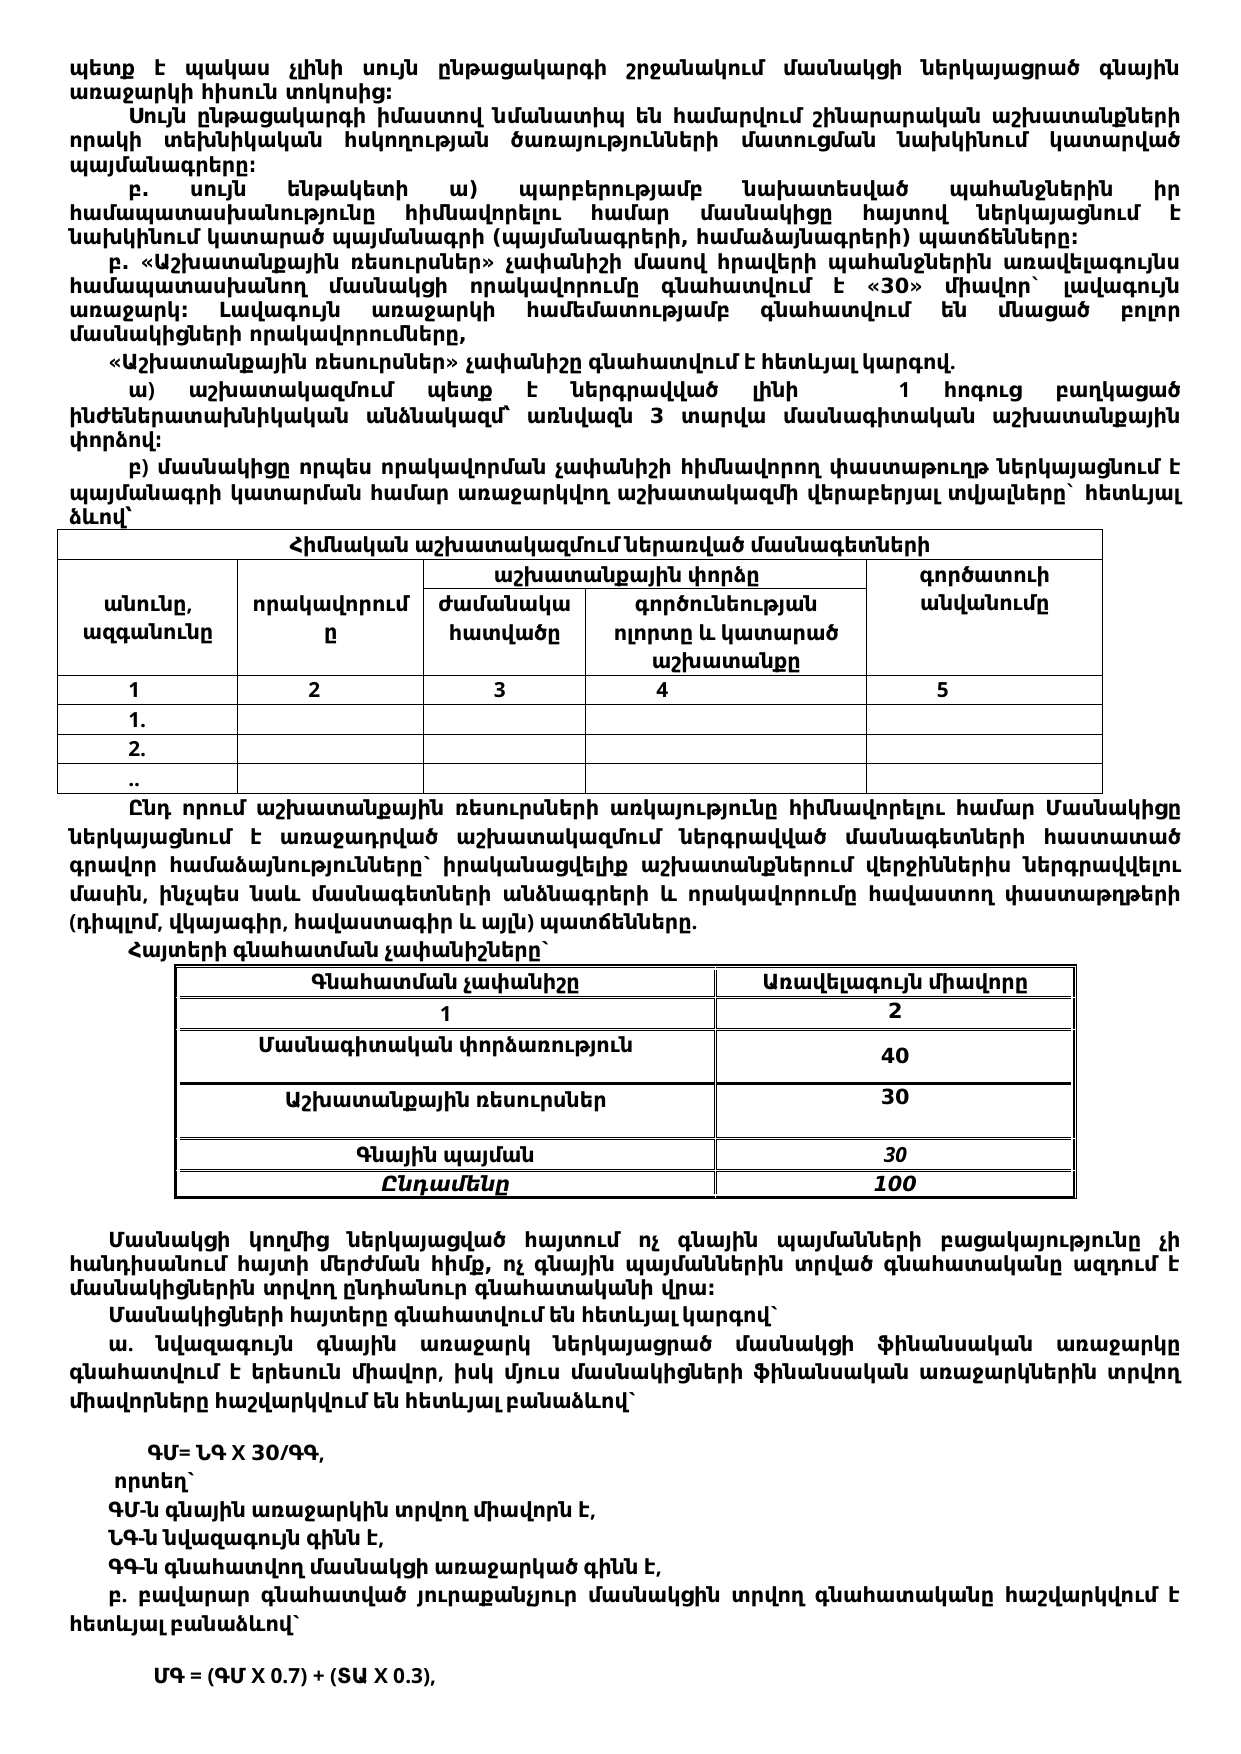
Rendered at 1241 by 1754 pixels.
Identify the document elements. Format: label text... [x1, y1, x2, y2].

text ԳՄ= ՆԳ X 30/ԳԳ, [147, 1438, 1181, 1467]
table_cell [867, 764, 1102, 792]
table_cell [424, 705, 585, 733]
table_cell Աշխատանքային ռեսուրսներ [177, 1082, 714, 1137]
table_header Գնահատման չափանիշը [177, 968, 716, 996]
table_header Հիմնական աշխատակազմում ներառված մասնագետների [58, 530, 1102, 559]
text «Աշխատանքային ռեսուրսներ» չափանիշը գնահատվում է հետևյալ կարգով. [69, 347, 1181, 375]
table_cell [867, 735, 1102, 763]
table_cell աշխատանքային փորձը [424, 560, 866, 588]
text բ) մասնակիցը որպես որակավորման չափանիշի հիմնավորող փաստաթուղթ ներկայացնում է պայմանագրի կատարման համար առաջարկվող աշխատակազմի վերաբերյալ տվյալները` հետևյալ ձևով՝ [69, 452, 1181, 529]
table_cell [424, 764, 585, 792]
table_cell 1. [58, 705, 237, 733]
table_cell որակավորումը [238, 560, 423, 674]
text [69, 56, 1181, 104]
text Սույն ընթացակարգի իմաստով նմանատիպ են համարվում շինարարական աշխատանքների որակի տեխնիկական հսկողության ծառայությունների մատուցման նախկինում կատարված պայմանագրերը։ [69, 104, 1181, 177]
table_cell 30 [717, 1082, 1073, 1137]
table_cell [238, 764, 423, 792]
text Մասնակցի կողմից ներկայացված հայտում ոչ գնային պայմանների բացակայությունը չի հանդիսանում հայտի մերժման հիմք, ոչ գնային պայմաններին տրված գնահատականը ազդում է մասնակիցներին տրվող ընդհանուր գնահատականի վրա: [69, 1228, 1181, 1300]
text բ. «Աշխատանքային ռեսուրսներ» չափանիշի մասով հրավերի պահանջներին առավելագույնս համապատասխանող մասնակցի որակավորումը գնահատվում է «30» միավոր` լավագույն առաջարկ: Լավագույն առաջարկի համեմատությամբ գնահատվում են մնացած բոլոր մասնակիցների որակավորումները, [69, 250, 1181, 347]
table_cell գործունեության ոլորտը և կատարած աշխատանքը [586, 589, 866, 674]
table_cell 1 [58, 676, 237, 704]
table_cell 1 [176, 996, 716, 1027]
text որտեղ` [69, 1467, 1181, 1495]
text բ. բավարար գնահատված յուրաքանչյուր մասնակցին տրվող գնահատականը հաշվարկվում է հետևյալ բանաձևով` [69, 1580, 1181, 1637]
text ՆԳ-ն նվազագույն գինն է, [69, 1523, 1181, 1552]
table_cell 3 [424, 676, 585, 704]
table_cell 2 [716, 996, 1075, 1027]
text ՄԳ = (ԳՄ X 0.7) + (ՏԱ X 0.3), [147, 1661, 1181, 1689]
table_cell [586, 735, 866, 763]
table_cell 2. [58, 735, 237, 763]
text ԳԳ-ն գնահատվող մասնակցի առաջարկած գինն է, [69, 1552, 1181, 1580]
text Ընդ որում աշխատանքային ռեսուրսների առկայությունը հիմնավորելու համար Մասնակիցը ներկայացնում է առաջադրված աշխատակազմում ներգրավված մասնագետների հաստատած գրավոր համաձայնությունները` իրականացվելիք աշխատանքներում վերջիններիս ներգրավվելու մասին, ինչպես նաև մասնագետների անձնագրերի և որակավորումը հավաստող փաստաթղթերի (դիպլոմ, վկայագիր, հավաստագիր և այլն) պատճենները. [69, 793, 1181, 936]
table_cell [867, 705, 1102, 733]
table_cell [586, 705, 866, 733]
table_cell [424, 735, 585, 763]
text ա) աշխատակազմում պետք է ներգրավված լինի 1 հոգուց բաղկացած ինժեներատախնիկական անձնակազմ՝ առնվազն 3 տարվա մասնագիտական աշխատանքային փորձով։ [69, 375, 1181, 452]
table_cell [238, 735, 423, 763]
text ա. նվազագույն գնային առաջարկ ներկայացրած մասնակցի ֆինանսական առաջարկը գնահատվում է երեսուն միավոր, իսկ մյուս մասնակիցների ֆինանսական առաջարկներին տրվող միավորները հաշվարկվում են հետևյալ բանաձևով` [69, 1329, 1181, 1414]
text բ. սույն ենթակետի ա) պարբերությամբ նախատեսված պահանջներին իր համապատասխանությունը հիմնավորելու համար մասնակիցը հայտով ներկայացնում է նախկինում կատարած պայմանագրի (պայմանագրերի, համաձայնագրերի) պատճենները: [69, 177, 1181, 250]
table_cell [238, 705, 423, 733]
text Մասնակիցների հայտերը գնահատվում են հետևյալ կարգով` [69, 1300, 1181, 1329]
table_cell [586, 764, 866, 792]
table_cell 5 [867, 676, 1102, 704]
table_cell 100 [716, 1169, 1074, 1196]
table_cell գործատուի անվանումը [867, 560, 1102, 674]
table_cell Գնային պայման [176, 1137, 716, 1168]
table_cell .. [58, 764, 237, 792]
table_cell Մասնագիտական փորձառություն [177, 1028, 714, 1082]
table_cell 40 [717, 1028, 1074, 1082]
table_cell ժամանակահատվածը [424, 589, 585, 674]
table_header Առավելագույն միավորը [716, 968, 1073, 996]
table_cell 2 [238, 676, 423, 704]
table_cell անունը, ազգանունը [58, 560, 237, 674]
text ԳՄ-ն գնային առաջարկին տրվող միավորն է, [69, 1495, 1181, 1523]
table_cell 30 [716, 1137, 1075, 1168]
table_cell Ընդամենը [177, 1169, 716, 1196]
text Հայտերի գնահատման չափանիշները` [69, 936, 1181, 964]
table_cell 4 [586, 676, 866, 704]
